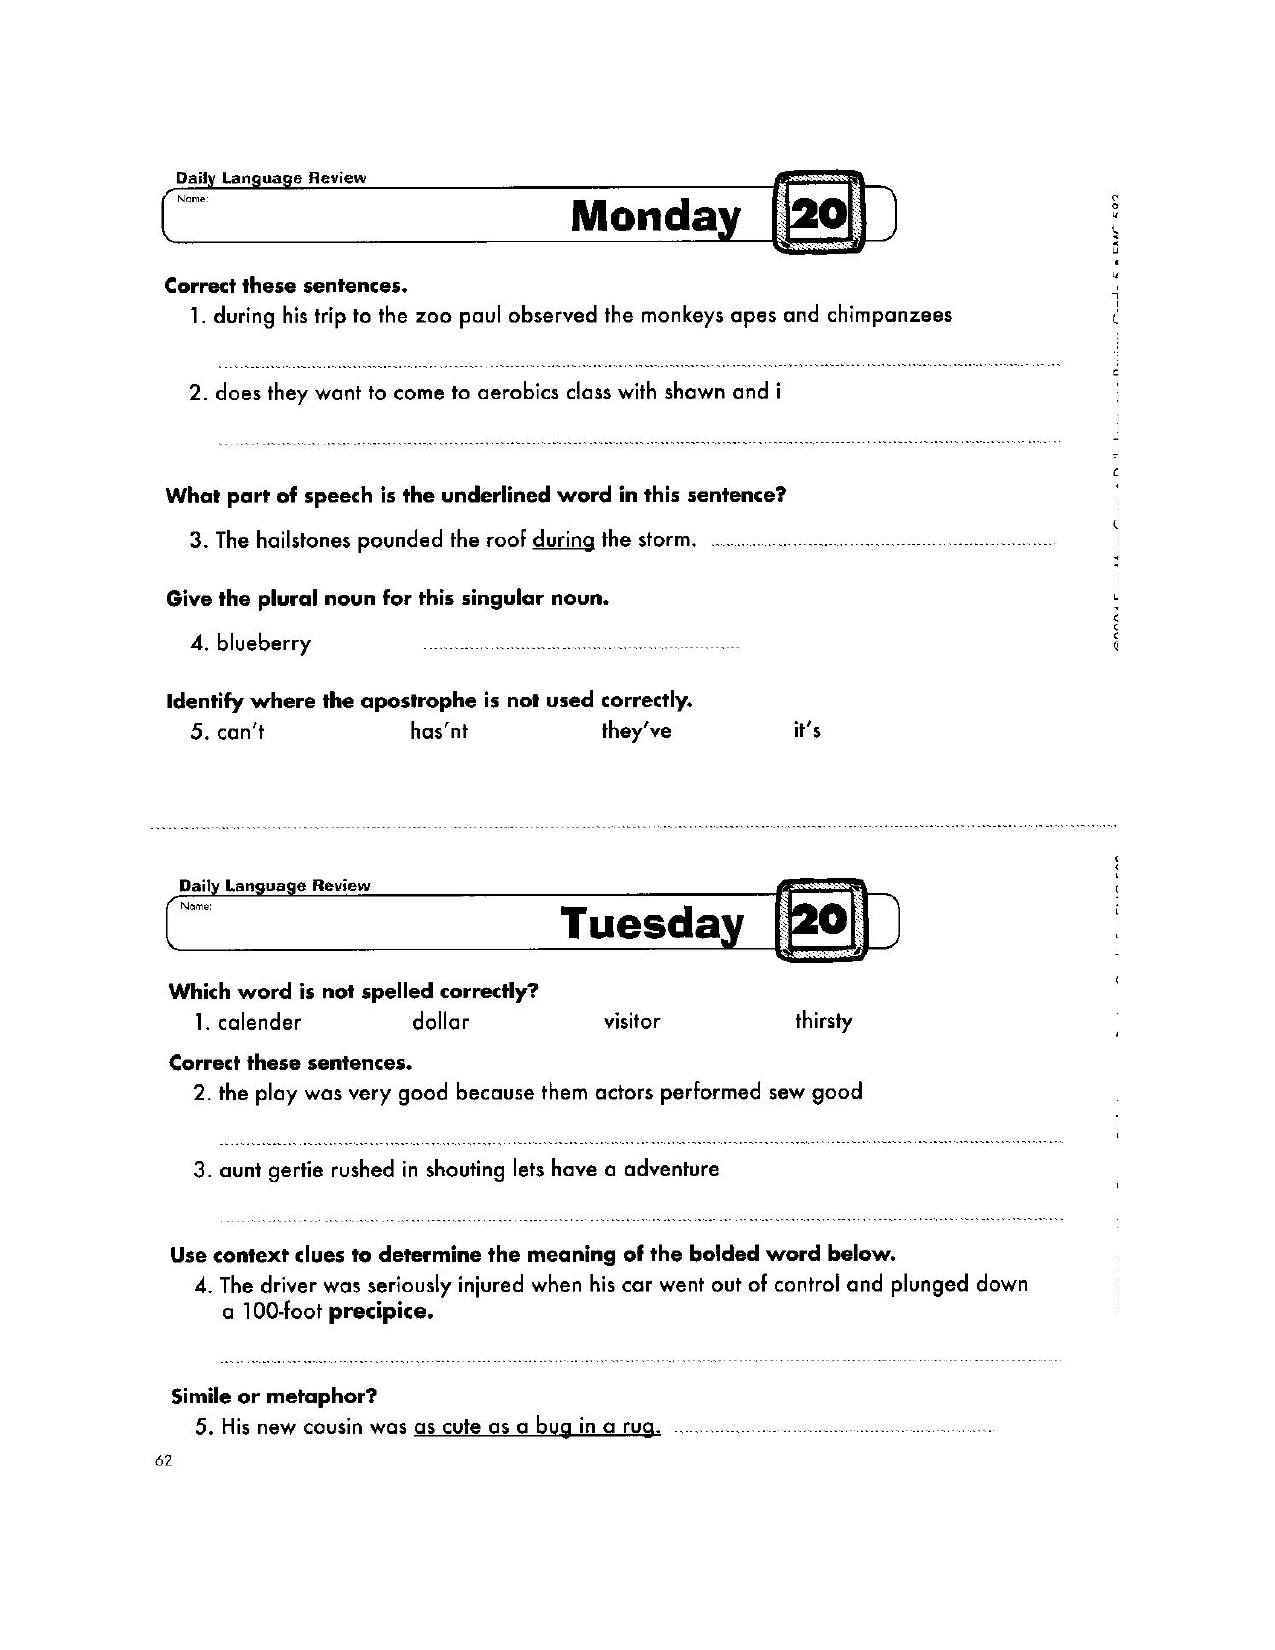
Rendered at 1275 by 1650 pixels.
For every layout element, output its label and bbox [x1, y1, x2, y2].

picture [150, 150, 1119, 1500]
